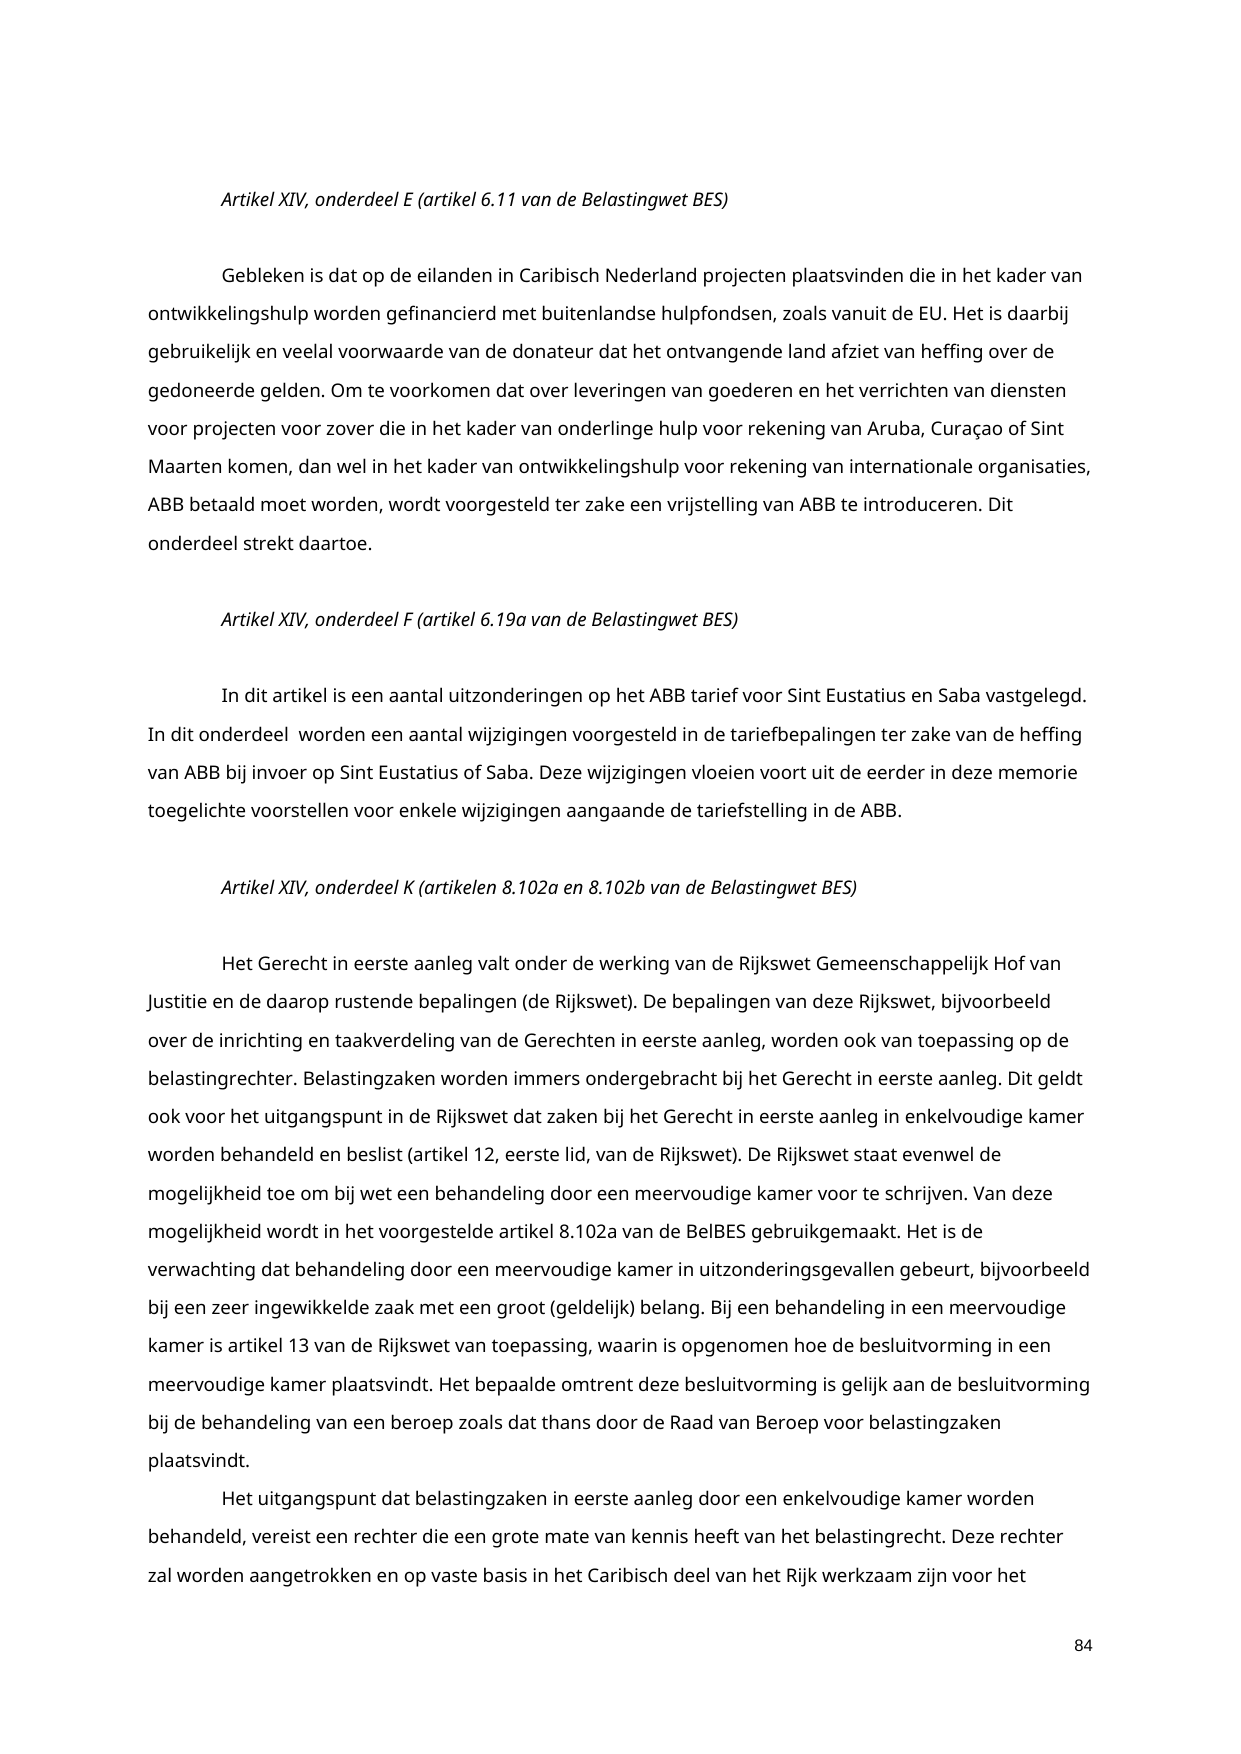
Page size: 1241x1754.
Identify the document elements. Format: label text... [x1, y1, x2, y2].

text In dit artikel is een aantal uitzonderingen op het ABB tarief voor Sint Eustatius en Saba vastgelegd. In dit onderdeel worden een aantal wijzigingen voorgesteld in de tariefbepalingen ter zake van de heffing van ABB bij invoer op Sint Eustatius of Saba. Deze wijzigingen vloeien voort uit de eerder in deze memorie toegelichte voorstellen voor enkele wijzigingen aangaande de tariefstelling in de ABB. [148, 683, 1093, 823]
text Artikel XIV, onderdeel E (artikel 6.11 van de Belastingwet BES) [148, 186, 1093, 211]
text Artikel XIV, onderdeel F (artikel 6.19a van de Belastingwet BES) [148, 606, 1093, 632]
text Artikel XIV, onderdeel K (artikelen 8.102a en 8.102b van de Belastingwet BES) [148, 874, 1093, 899]
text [148, 1486, 1093, 1588]
text Gebleken is dat op de eilanden in Caribisch Nederland projecten plaatsvinden die in het kader van ontwikkelingshulp worden gefinancierd met buitenlandse hulpfondsen, zoals vanuit de EU. Het is daarbij gebruikelijk en veelal voorwaarde van de donateur dat het ontvangende land afziet van heffing over de gedoneerde gelden. Om te voorkomen dat over leveringen van goederen en het verrichten van diensten voor projecten voor zover die in het kader van onderlinge hulp voor rekening van Aruba, Curaçao of Sint Maarten komen, dan wel in het kader van ontwikkelingshulp voor rekening van internationale organisaties, ABB betaald moet worden, wordt voorgesteld ter zake een vrijstelling van ABB te introduceren. Dit onderdeel strekt daartoe. [148, 262, 1093, 555]
text Het Gerecht in eerste aanleg valt onder de werking van de Rijkswet Gemeenschappelijk Hof van Justitie en de daarop rustende bepalingen (de Rijkswet). De bepalingen van deze Rijkswet, bijvoorbeeld over de inrichting en taakverdeling van de Gerechten in eerste aanleg, worden ook van toepassing op de belastingrechter. Belastingzaken worden immers ondergebracht bij het Gerecht in eerste aanleg. Dit geldt ook voor het uitgangspunt in de Rijkswet dat zaken bij het Gerecht in eerste aanleg in enkelvoudige kamer worden behandeld en beslist (artikel 12, eerste lid, van de Rijkswet). De Rijkswet staat evenwel de mogelijkheid toe om bij wet een behandeling door een meervoudige kamer voor te schrijven. Van deze mogelijkheid wordt in het voorgestelde artikel 8.102a van de BelBES gebruikgemaakt. Het is de verwachting dat behandeling door een meervoudige kamer in uitzonderingsgevallen gebeurt, bijvoorbeeld bij een zeer ingewikkelde zaak met een groot (geldelijk) belang. Bij een behandeling in een meervoudige kamer is artikel 13 van de Rijkswet van toepassing, waarin is opgenomen hoe de besluitvorming in een meervoudige kamer plaatsvindt. Het bepaalde omtrent deze besluitvorming is gelijk aan de besluitvorming bij de behandeling van een beroep zoals dat thans door de Raad van Beroep voor belastingzaken plaatsvindt. [148, 950, 1093, 1473]
